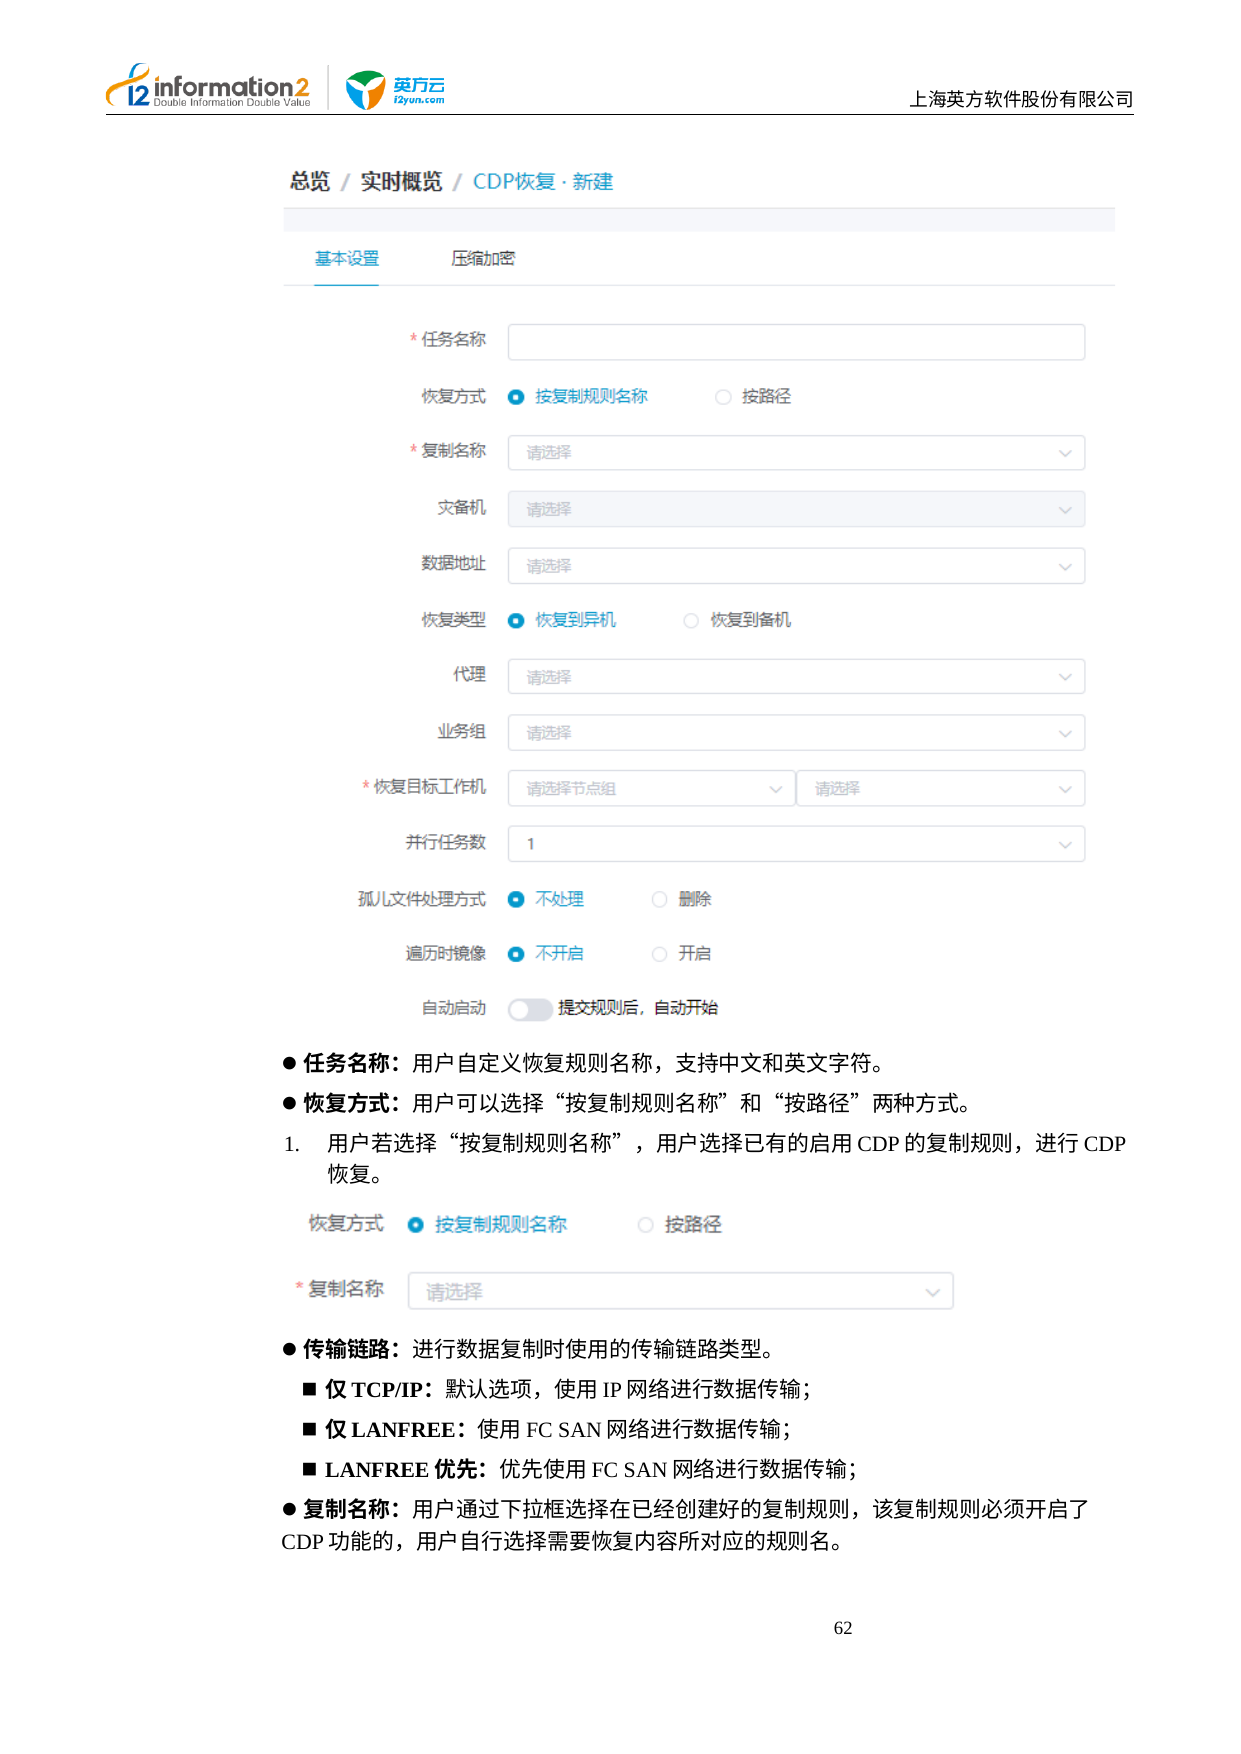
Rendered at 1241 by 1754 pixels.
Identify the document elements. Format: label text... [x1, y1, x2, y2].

text 仅LANFREE：使用FC SAN网络进行数据传输； [301, 1412, 1134, 1444]
picture [105, 52, 444, 110]
text LANFREE优先：优先使用FC SAN网络进行数据传输； [301, 1452, 1134, 1484]
picture [283, 1197, 973, 1324]
text 任务名称：用户自定义恢复规则名称，支持中文和英文字符。 [281, 1046, 1134, 1077]
picture [433, 85, 444, 90]
text 仅TCP/IP：默认选项，使用IP网络进行数据传输； [301, 1372, 1134, 1404]
picture [283, 162, 1116, 1029]
text 恢复方式：用户可以选择“按复制规则名称”和“按路径”两种方式。 [281, 1086, 1134, 1117]
text 复制名称：用户通过下拉框选择在已经创建好的复制规则，该复制规则必须开启了CDP功能的，用户自行选择需要恢复内容所对应的规则名。 [281, 1492, 1134, 1556]
text 传输链路：进行数据复制时使用的传输链路类型。 [281, 1332, 1134, 1364]
list 用户若选择“按复制规则名称”，用户选择已有的启用CDP的复制规则，进行CDP恢复。 [283, 1126, 1134, 1189]
